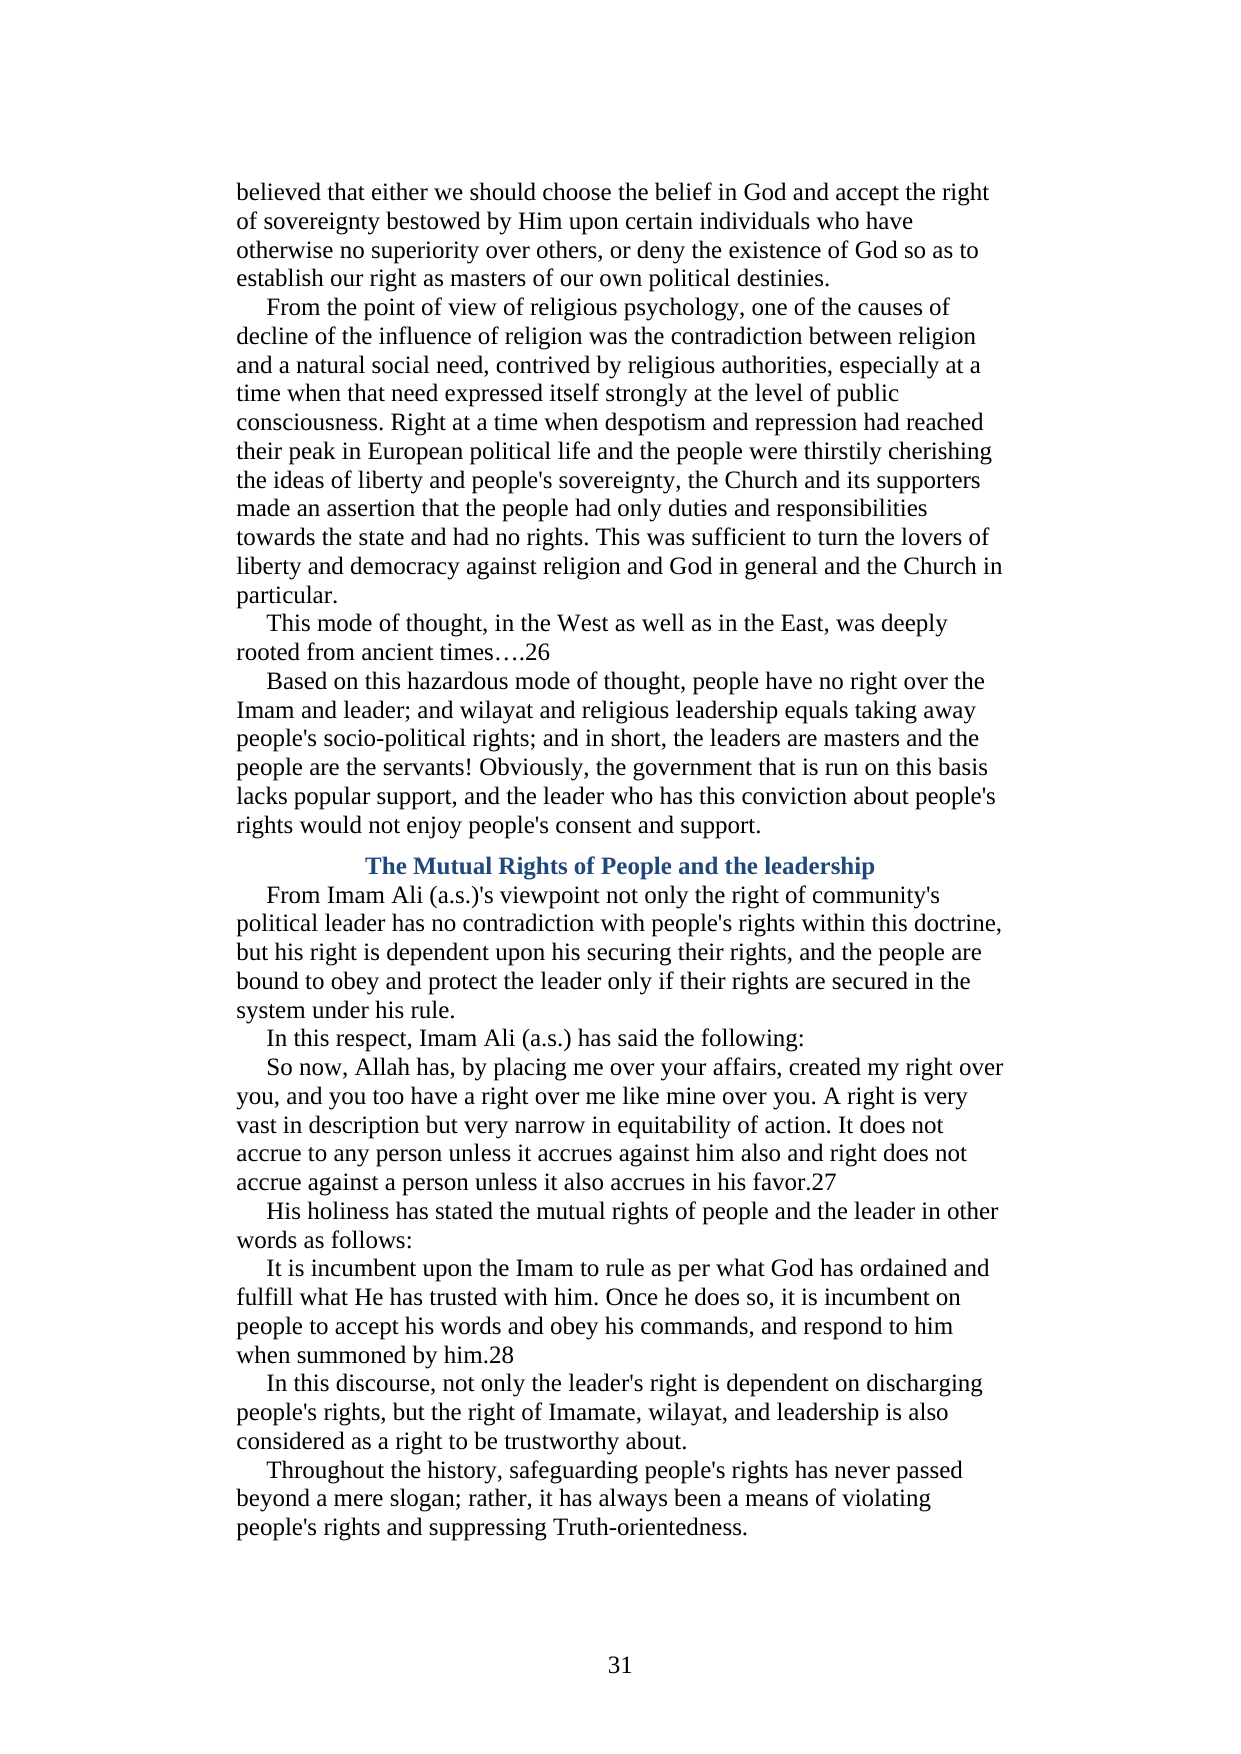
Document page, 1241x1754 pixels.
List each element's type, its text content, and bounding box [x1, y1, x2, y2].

text His holiness has stated the mutual rights of people and the leader in other words as follows: [236, 1196, 1004, 1253]
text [236, 177, 1004, 292]
text This mode of thought, in the West as well as in the East, was deeply rooted from ancient times….26 [236, 608, 1004, 666]
text So now, Allah has, by placing me over your affairs, created my right over you, and you too have a right over me like mine over you. A right is very vast in description but very narrow in equitability of action. It does not accrue to any person unless it accrues against him also and right does not accrue against a person unless it also accrues in his favor.27 [236, 1052, 1004, 1196]
text It is incumbent upon the Imam to rule as per what God has ordained and fulfill what He has trusted with him. Once he does so, it is incumbent on people to accept his words and obey his commands, and respond to him when summoned by him.28 [236, 1253, 1004, 1368]
text From the point of view of religious psychology, one of the causes of decline of the influence of religion was the contradiction between religion and a natural social need, contrived by religious authorities, especially at a time when that need expressed itself strongly at the level of public consciousness. Right at a time when despotism and repression had reached their peak in European political life and the people were thirstily cherishing the ideas of liberty and people's sovereignty, the Church and its supporters made an assertion that the people had only duties and responsibilities towards the state and had no rights. This was sufficient to turn the lovers of liberty and democracy against religion and God in general and the Church in particular. [236, 292, 1004, 608]
text Based on this hazardous mode of thought, people have no right over the Imam and leader; and wilayat and religious leadership equals taking away people's socio-political rights; and in short, the leaders are masters and the people are the servants! Obviously, the government that is run on this basis lacks popular support, and the leader who has this conviction about people's rights would not enjoy people's consent and support. [236, 666, 1004, 838]
text Throughout the history, safeguarding people's rights has never passed beyond a mere slogan; rather, it has always been a means of violating people's rights and suppressing Truth-orientedness. [236, 1455, 1004, 1541]
text From Imam Ali (a.s.)'s viewpoint not only the right of community's political leader has no contradiction with people's rights within this doctrine, but his right is dependent upon his securing their rights, and the people are bound to obey and protect the leader only if their rights are secured in the system under his rule. [236, 880, 1004, 1023]
text In this discourse, not only the leader's right is dependent on discharging people's rights, but the right of Imamate, wilayat, and leadership is also considered as a right to be trustworthy about. [236, 1368, 1004, 1455]
text In this respect, Imam Ali (a.s.) has said the following: [236, 1023, 1004, 1052]
subtitle The Mutual Rights of People and the leadership [236, 851, 1004, 880]
